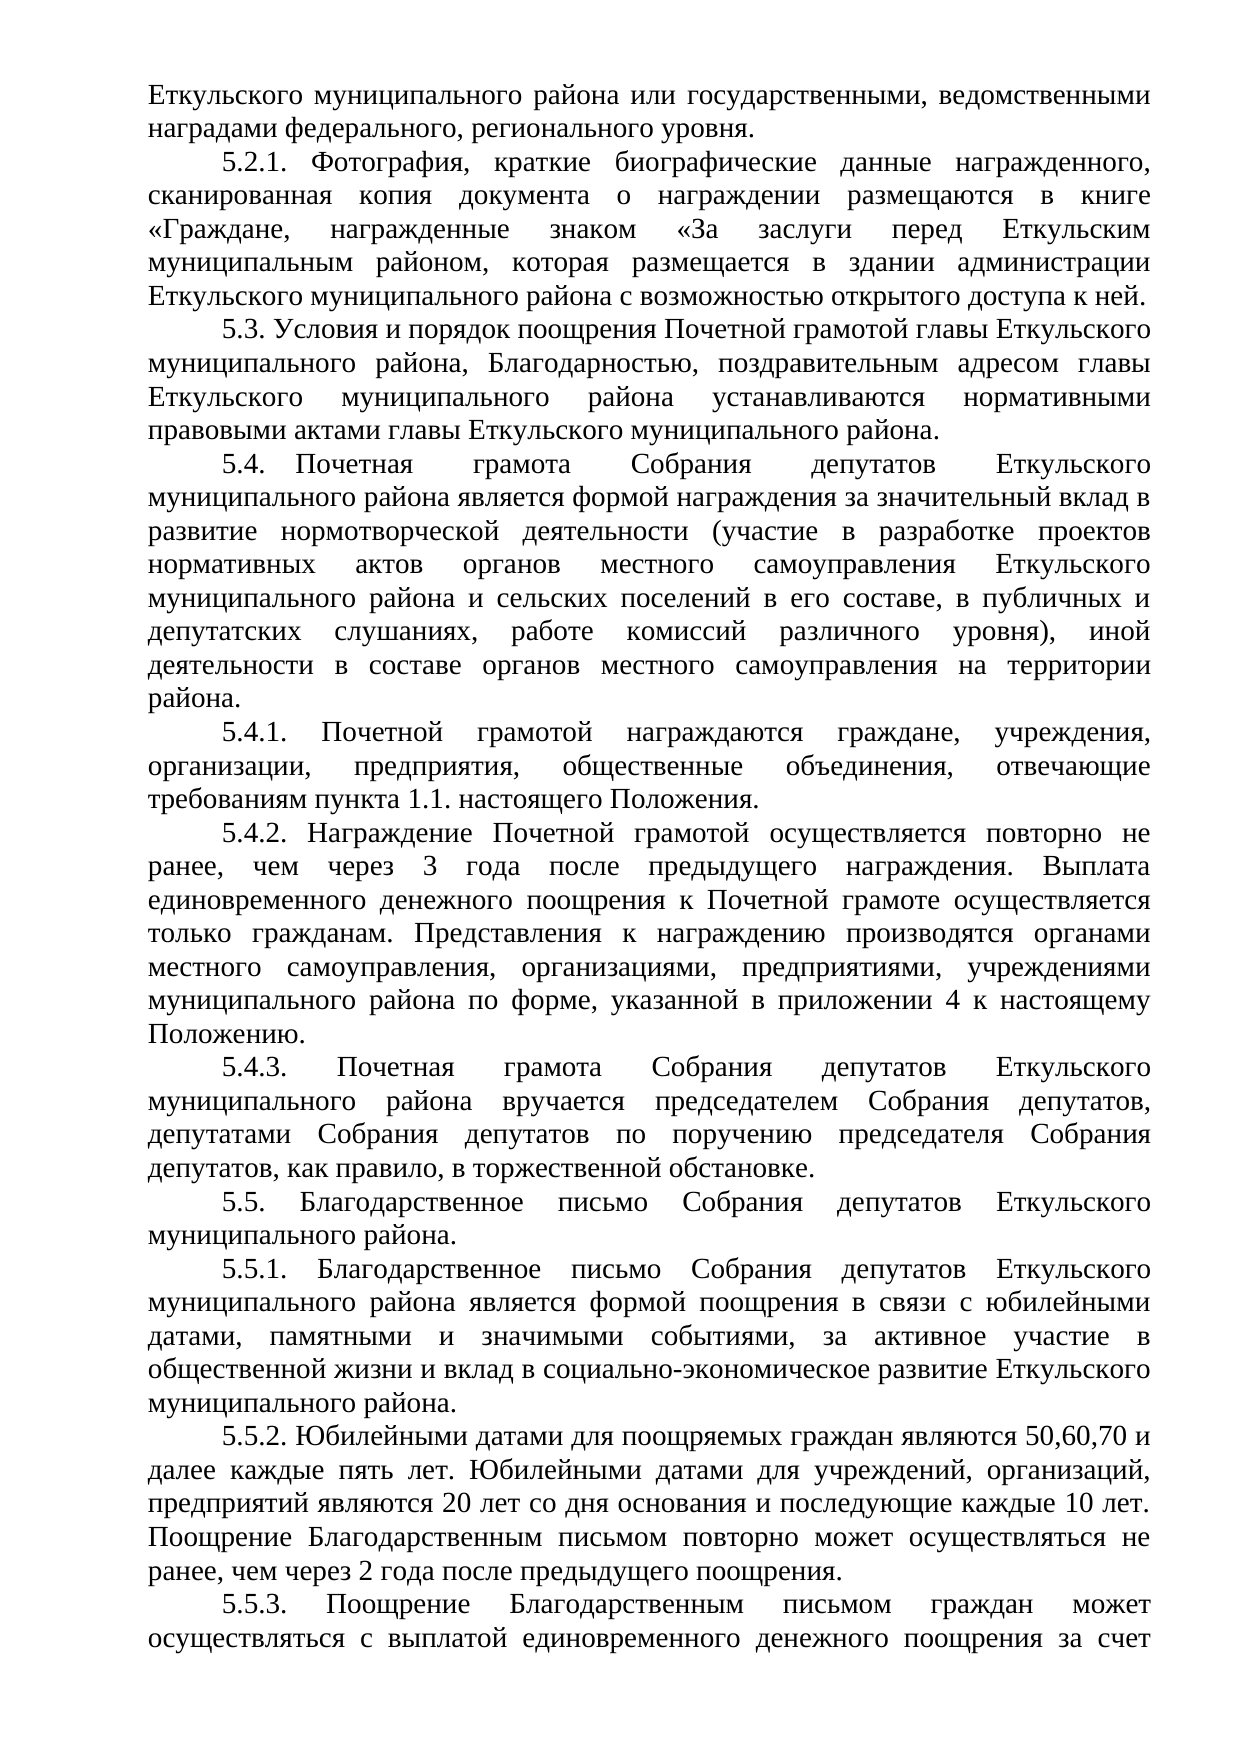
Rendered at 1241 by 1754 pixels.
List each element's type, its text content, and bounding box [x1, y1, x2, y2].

text 5.5.1. Благодарственное письмо Собрания депутатов Еткульского муниципального района является формой поощрения в связи с юбилейными датами, памятными и значимыми событиями, за активное участие в общественной жизни и вклад в социально-экономическое развитие Еткульского муниципального района. [148, 1251, 1152, 1418]
text 5.4. Почетная грамота Собрания депутатов Еткульского муниципального района является формой награждения за значительный вклад в развитие нормотворческой деятельности (участие в разработке проектов нормативных актов органов местного самоуправления Еткульского муниципального района и сельских поселений в его составе, в публичных и депутатских слушаниях, работе комиссий различного уровня), иной деятельности в составе органов местного самоуправления на территории района. [148, 446, 1152, 714]
text 5.4.2. Награждение Почетной грамотой осуществляется повторно не ранее, чем через 3 года после предыдущего награждения. Выплата единовременного денежного поощрения к Почетной грамоте осуществляется только гражданам. Представления к награждению производятся органами местного самоуправления, организациями, предприятиями, учреждениями муниципального района по форме, указанной в приложении 4 к настоящему Положению. [148, 815, 1152, 1049]
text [148, 77, 1152, 144]
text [148, 1586, 1152, 1653]
text 5.5.2. Юбилейными датами для поощряемых граждан являются 50,60,70 и далее каждые пять лет. Юбилейными датами для учреждений, организаций, предприятий являются 20 лет со дня основания и последующие каждые 10 лет. Поощрение Благодарственным письмом повторно может осуществляться не ранее, чем через 2 года после предыдущего поощрения. [148, 1418, 1152, 1586]
text 5.2.1. Фотография, краткие биографические данные награжденного, сканированная копия документа о награждении размещаются в книге «Граждане, награжденные знаком «За заслуги перед Еткульским муниципальным районом, которая размещается в здании администрации Еткульского муниципального района с возможностью открытого доступа к ней. [148, 144, 1152, 312]
text 5.5. Благодарственное письмо Собрания депутатов Еткульского муниципального района. [148, 1184, 1152, 1251]
text 5.4.1. Почетной грамотой награждаются граждане, учреждения, организации, предприятия, общественные объединения, отвечающие требованиям пункта 1.1. настоящего Положения. [148, 714, 1152, 815]
text 5.3. Условия и порядок поощрения Почетной грамотой главы Еткульского муниципального района, Благодарностью, поздравительным адресом главы Еткульского муниципального района устанавливаются нормативными правовыми актами главы Еткульского муниципального района. [148, 312, 1152, 446]
text 5.4.3. Почетная грамота Собрания депутатов Еткульского муниципального района вручается председателем Собрания депутатов, депутатами Собрания депутатов по поручению председателя Собрания депутатов, как правило, в торжественной обстановке. [148, 1049, 1152, 1184]
